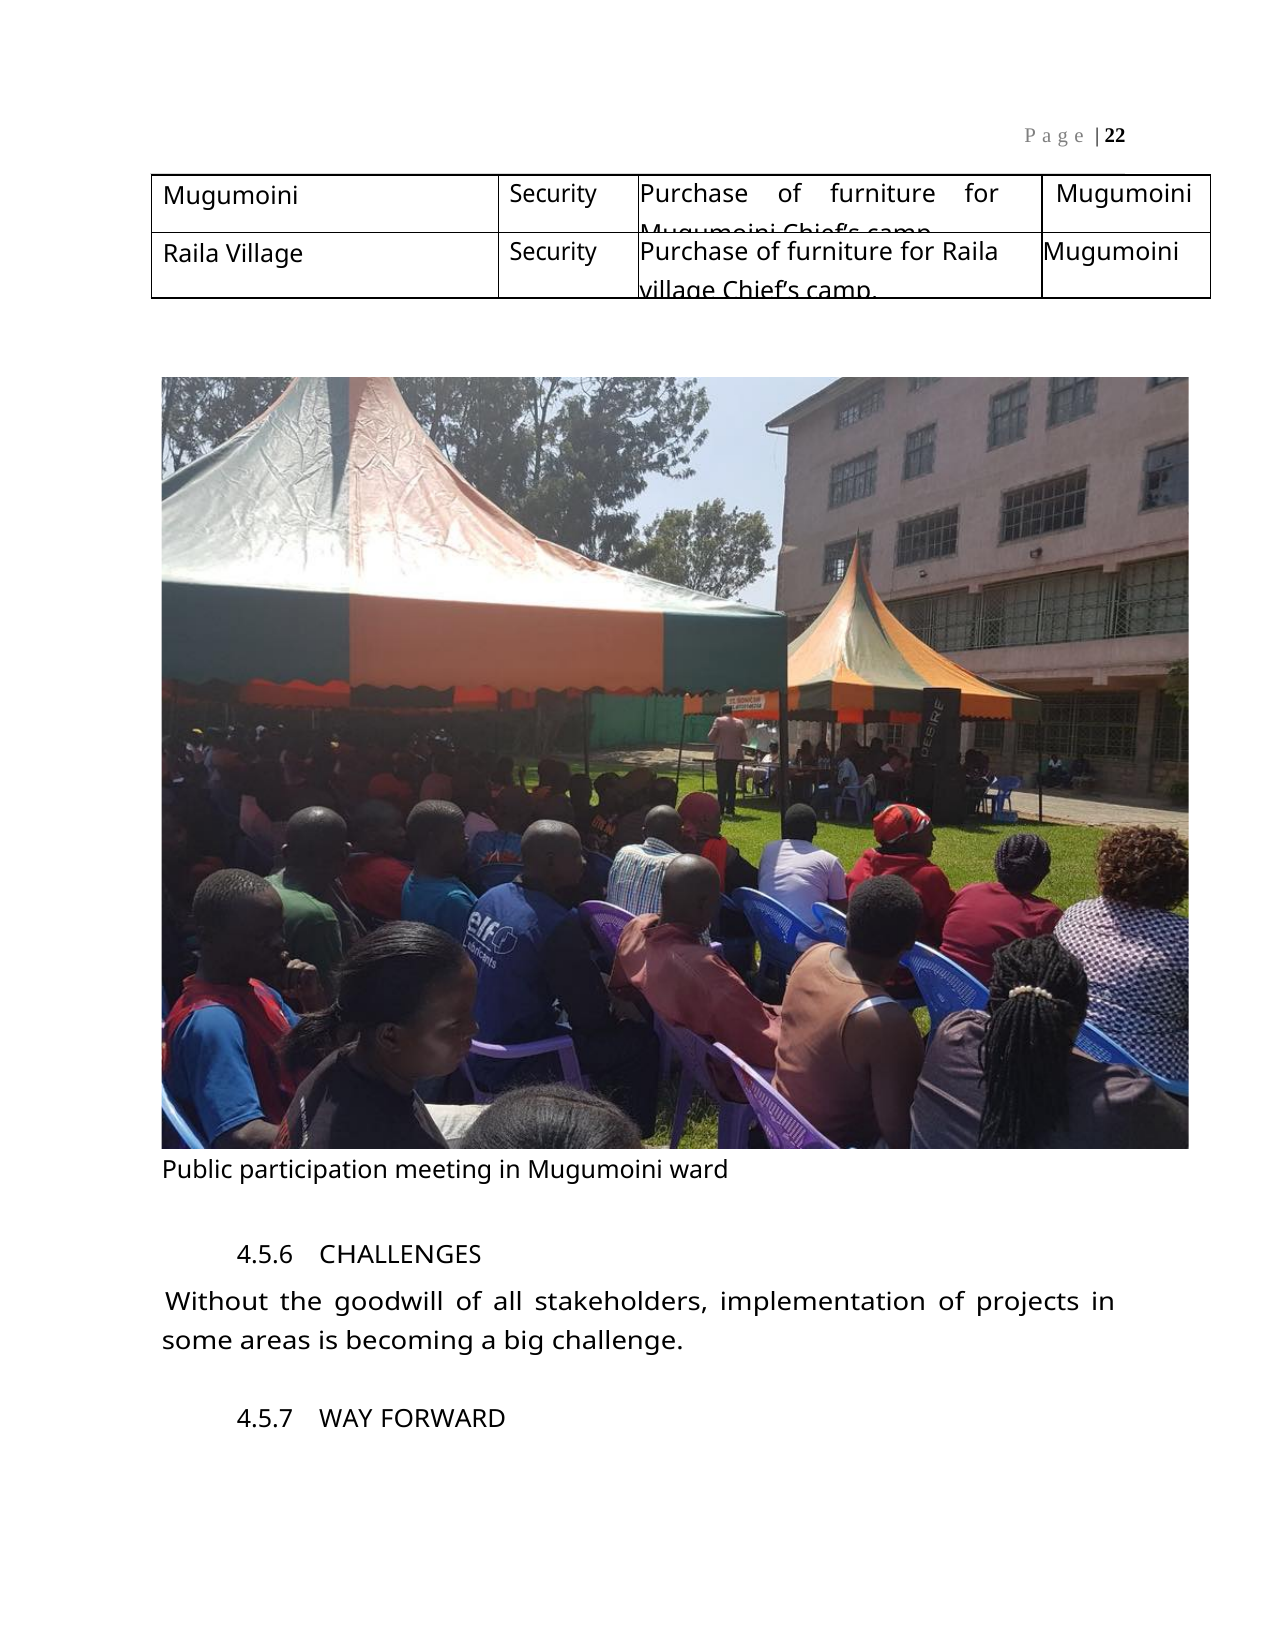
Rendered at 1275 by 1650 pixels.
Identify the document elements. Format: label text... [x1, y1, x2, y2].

table_cell Purchase of furniture for Mugumoini Chief’s camp. [639, 176, 1041, 232]
table_cell Mugumoini [152, 176, 498, 232]
table_cell Raila Village [152, 233, 498, 297]
table_cell Purchase of furniture for Raila village Chief’s camp. [639, 233, 1041, 297]
picture [161, 377, 1189, 1149]
table_cell Security [499, 176, 638, 232]
table_cell Mugumoini [1043, 176, 1210, 232]
text Public participation meeting in Mugumoini ward [162, 1152, 1125, 1186]
text Without the goodwill of all stakeholders, implementation of projects in some areas is becoming a big challenge. [162, 1283, 1116, 1356]
text 4.5.6 CHALLENGES [237, 1237, 1125, 1271]
table_cell Mugumoini [1043, 233, 1210, 297]
text 4.5.7 WAY FORWARD [237, 1401, 1125, 1435]
table_cell Security [499, 233, 638, 297]
